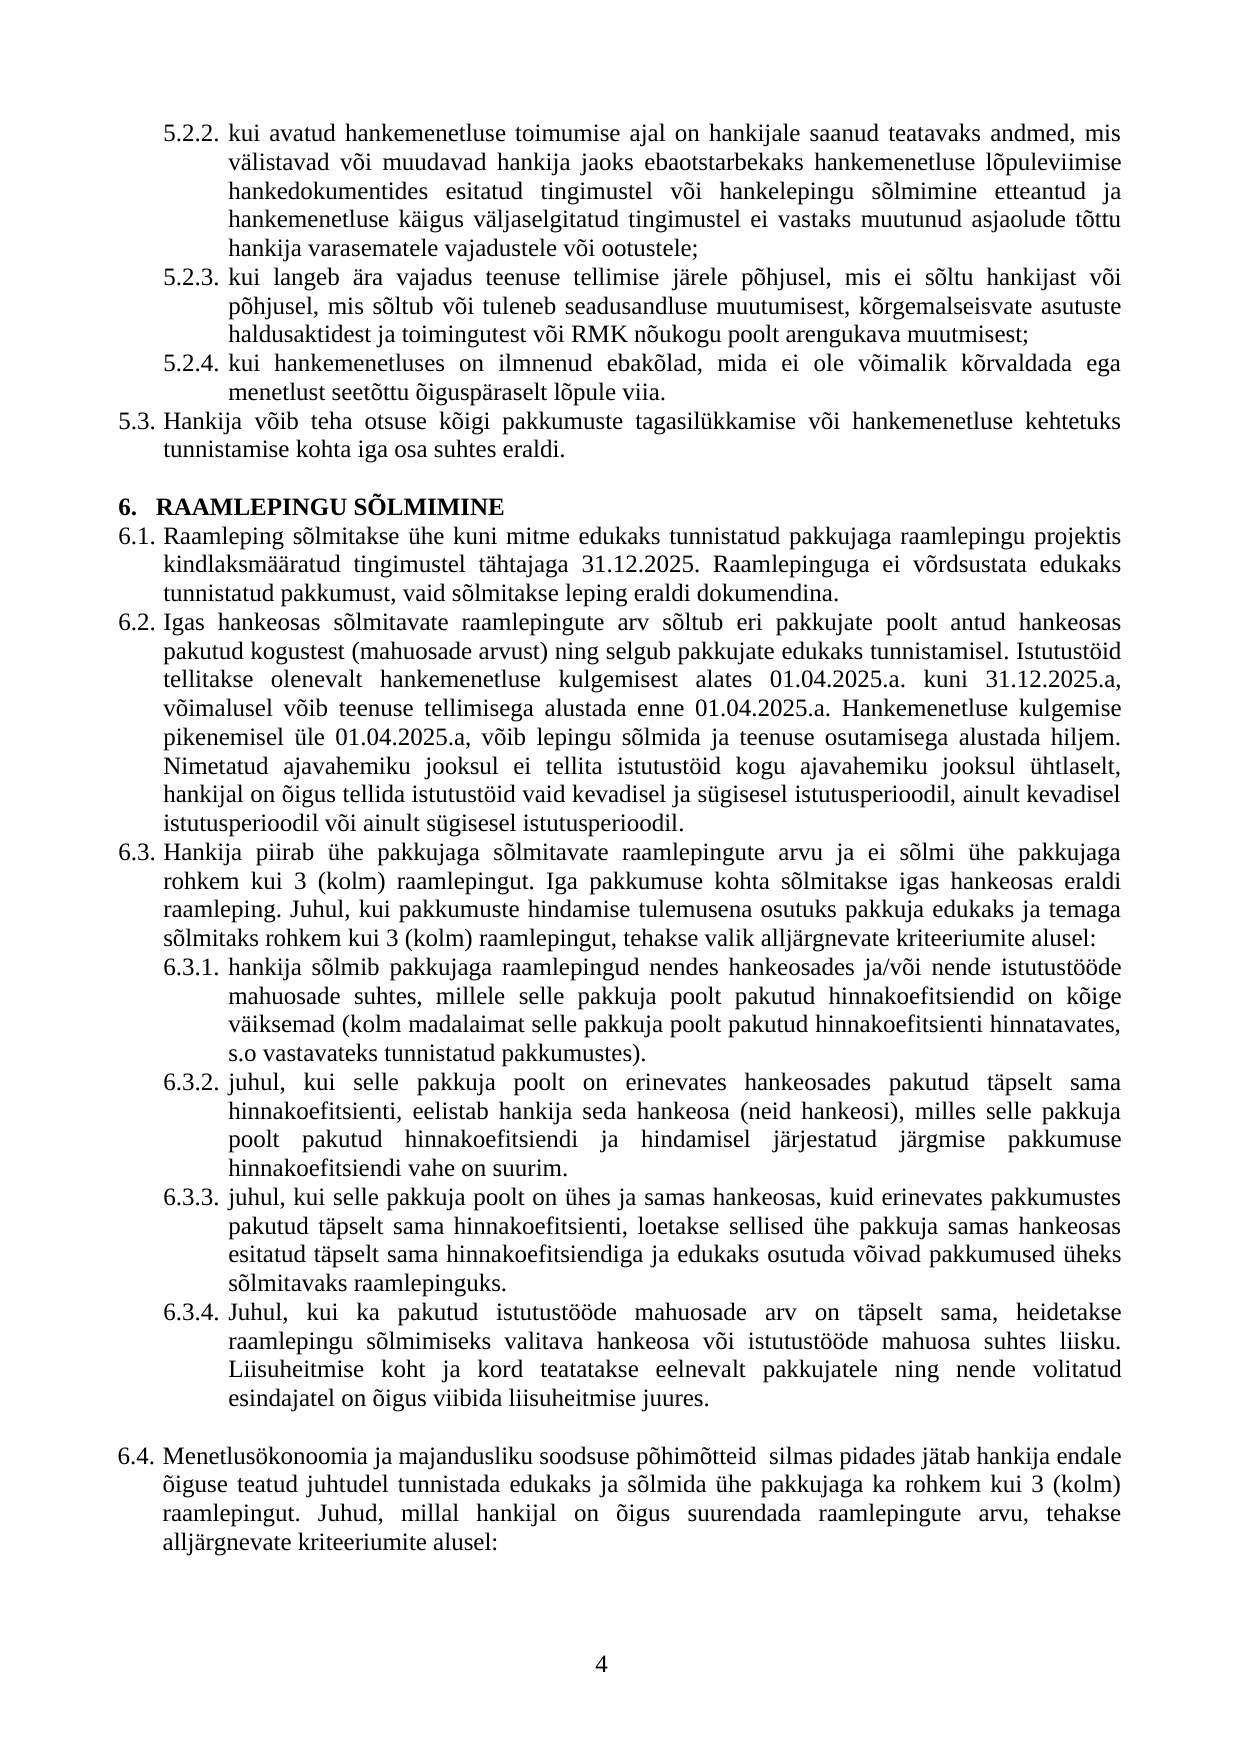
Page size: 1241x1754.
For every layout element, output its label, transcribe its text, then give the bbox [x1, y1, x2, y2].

text Hankija piirab ühe pakkujaga sõlmitavate raamlepingute arvu ja ei sõlmi ühe pakkujaga rohkem kui 3 (kolm) raamlepingut. Iga pakkumuse kohta sõlmitakse igas hankeosas eraldi raamleping. Juhul, kui pakkumuste hindamise tulemusena osutuks pakkuja edukaks ja temaga sõlmitaks rohkem kui 3 (kolm) raamlepingut, tehakse valik alljärgnevate kriteeriumite alusel: [118, 837, 1122, 952]
text Raamleping sõlmitakse ühe kuni mitme edukaks tunnistatud pakkujaga raamlepingu projektis kindlaksmääratud tingimustel tähtajaga 31.12.2025. Raamlepinguga ei võrdsustata edukaks tunnistatud pakkumust, vaid sõlmitakse leping eraldi dokumendina. [118, 521, 1122, 607]
text kui avatud hankemenetluse toimumise ajal on hankijale saanud teatavaks andmed, mis välistavad või muudavad hankija jaoks ebaotstarbekaks hankemenetluse lõpuleviimise hankedokumentides esitatud tingimustel või hankelepingu sõlmimine etteantud ja hankemenetluse käigus väljaselgitatud tingimustel ei vastaks muutunud asjaolude tõttu hankija varasematele vajadustele või ootustele; [163, 118, 1122, 262]
text hankija sõlmib pakkujaga raamlepingud nendes hankeosades ja/või nende istutustööde mahuosade suhtes, millele selle pakkuja poolt pakutud hinnakoefitsiendid on kõige väiksemad (kolm madalaimat selle pakkuja poolt pakutud hinnakoefitsienti hinnatavates, s.o vastavateks tunnistatud pakkumustes). [163, 952, 1122, 1067]
text Juhul, kui ka pakutud istutustööde mahuosade arv on täpselt sama, heidetakse raamlepingu sõlmimiseks valitava hankeosa või istutustööde mahuosa suhtes liisku. Liisuheitmise koht ja kord teatatakse eelnevalt pakkujatele ning nende volitatud esindajatel on õigus viibida liisuheitmise juures. [163, 1297, 1122, 1412]
text Hankija võib teha otsuse kõigi pakkumuste tagasilükkamise või hankemenetluse kehtetuks tunnistamise kohta iga osa suhtes eraldi. [118, 406, 1122, 463]
text juhul, kui selle pakkuja poolt on erinevates hankeosades pakutud täpselt sama hinnakoefitsienti, eelistab hankija seda hankeosa (neid hankeosi), milles selle pakkuja poolt pakutud hinnakoefitsiendi ja hindamisel järjestatud järgmise pakkumuse hinnakoefitsiendi vahe on suurim. [163, 1067, 1122, 1182]
text kui langeb ära vajadus teenuse tellimise järele põhjusel, mis ei sõltu hankijast või põhjusel, mis sõltub või tuleneb seadusandluse muutumisest, kõrgemalseisvate asutuste haldusaktidest ja toimingutest või RMK nõukogu poolt arengukava muutmisest; [163, 262, 1122, 348]
text Igas hankeosas sõlmitavate raamlepingute arv sõltub eri pakkujate poolt antud hankeosas pakutud kogustest (mahuosade arvust) ning selgub pakkujate edukaks tunnistamisel. Istutustöid tellitakse olenevalt hankemenetluse kulgemisest alates 01.04.2025.a. kuni 31.12.2025.a, võimalusel võib teenuse tellimisega alustada enne 01.04.2025.a. Hankemenetluse kulgemise pikenemisel üle 01.04.2025.a, võib lepingu sõlmida ja teenuse osutamisega alustada hiljem. Nimetatud ajavahemiku jooksul ei tellita istutustöid kogu ajavahemiku jooksul ühtlaselt, hankijal on õigus tellida istutustöid vaid kevadisel ja sügisesel istutusperioodil, ainult kevadisel istutusperioodil või ainult sügisesel istutusperioodil. [118, 607, 1122, 837]
list RAAMLEPINGU SÕLMIMINE [118, 492, 1122, 521]
text Menetlusökonoomia ja majandusliku soodsuse põhimõtteid silmas pidades jätab hankija endale õiguse teatud juhtudel tunnistada edukaks ja sõlmida ühe pakkujaga ka rohkem kui 3 (kolm) raamlepingut. Juhud, millal hankijal on õigus suurendada raamlepingute arvu, tehakse alljärgnevate kriteeriumite alusel: [117, 1441, 1122, 1556]
text kui hankemenetluses on ilmnenud ebakõlad, mida ei ole võimalik kõrvaldada ega menetlust seetõttu õiguspäraselt lõpule viia. [163, 348, 1122, 406]
text juhul, kui selle pakkuja poolt on ühes ja samas hankeosas, kuid erinevates pakkumustes pakutud täpselt sama hinnakoefitsienti, loetakse sellised ühe pakkuja samas hankeosas esitatud täpselt sama hinnakoefitsiendiga ja edukaks osutuda võivad pakkumused üheks sõlmitavaks raamlepinguks. [163, 1182, 1122, 1297]
